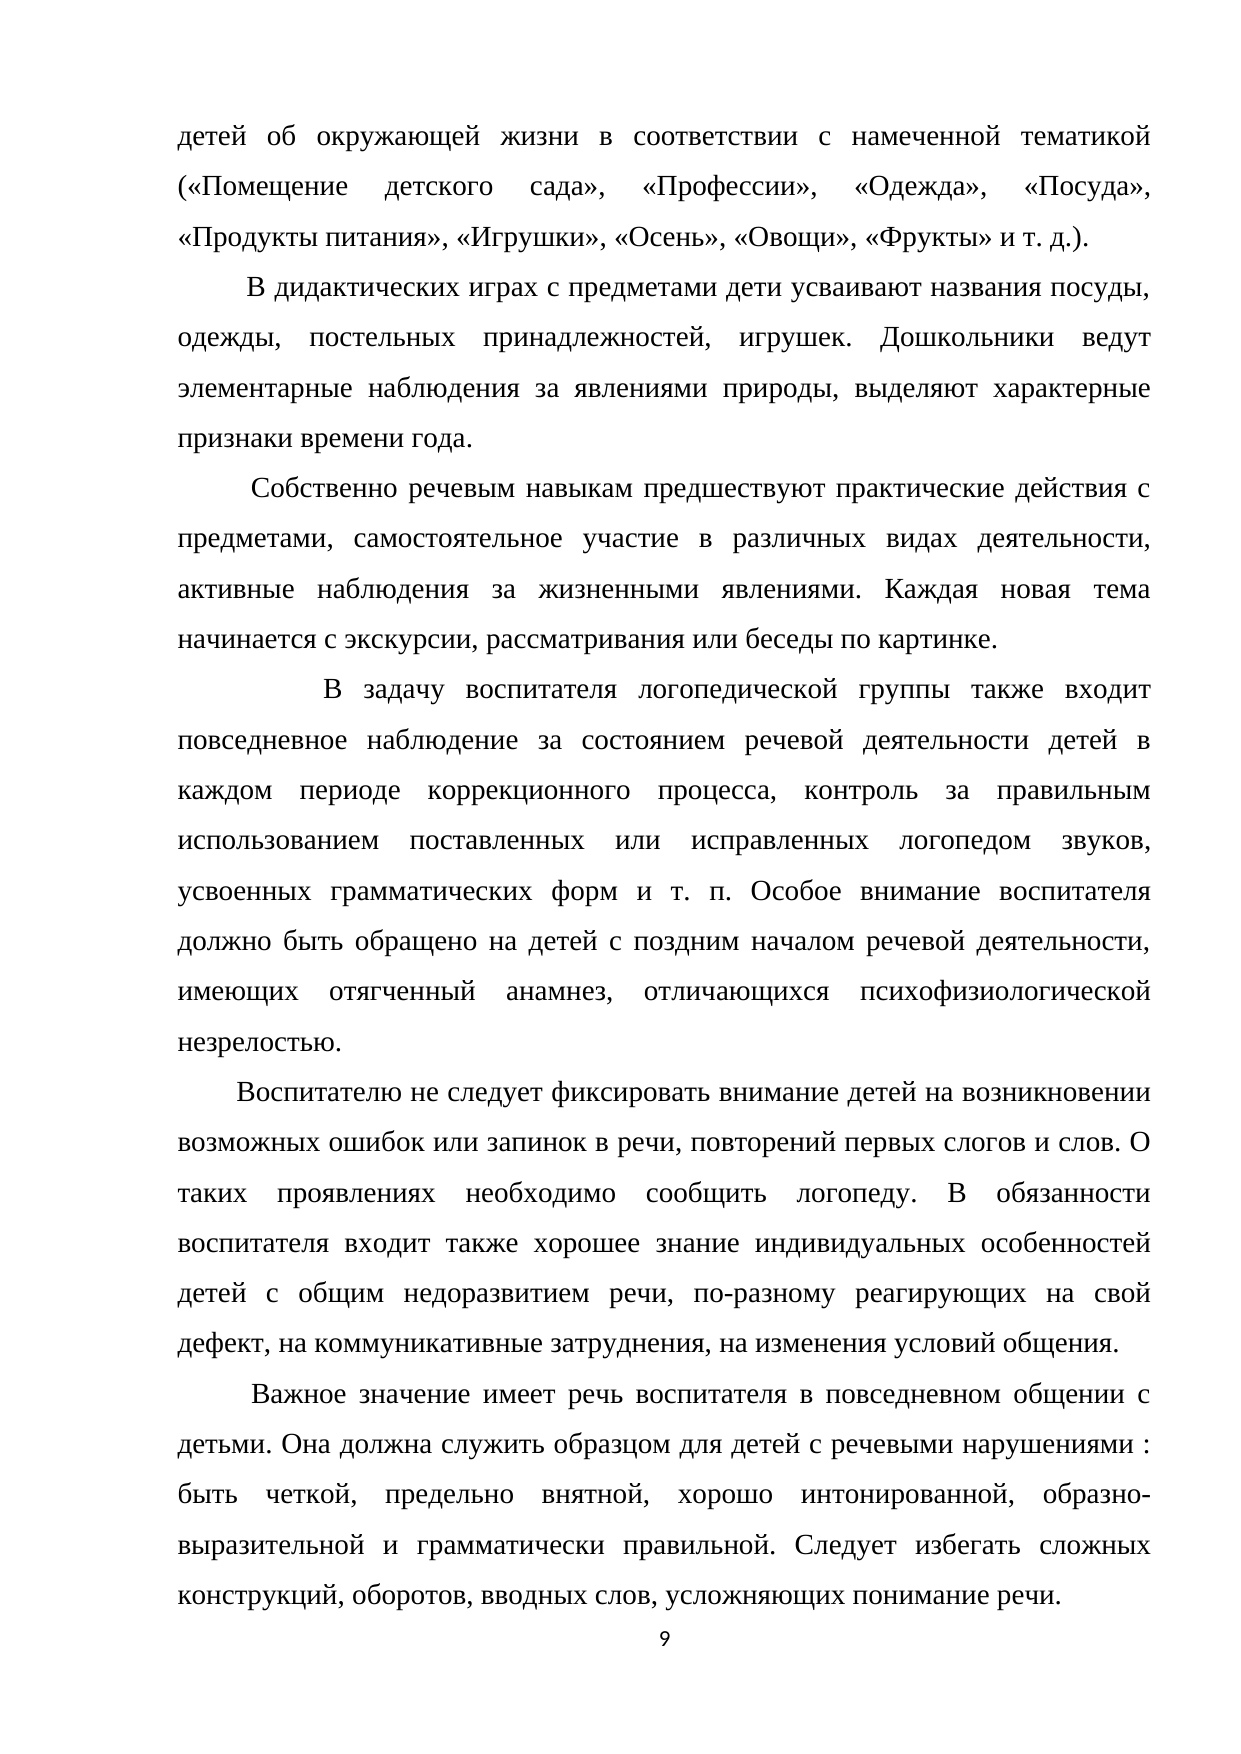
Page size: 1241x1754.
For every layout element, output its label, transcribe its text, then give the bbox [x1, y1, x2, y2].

text В дидактических играх с предметами дети усваивают названия посуды, одежды, постельных принадлежностей, игрушек. Дошкольники ведут элементарные наблюдения за явлениями природы, выделяют характерные признаки времени года. [177, 269, 1152, 453]
text Важное значение имеет речь воспитателя в повседневном общении с детьми. Она должна служить образцом для детей с речевыми нарушениями : быть четкой, предельно внятной, хорошо интонированной, образно-выразительной и грамматически правильной. Следует избегать сложных конструкций, оборотов, вводных слов, усложняющих понимание речи. [177, 1376, 1152, 1611]
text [177, 118, 1152, 252]
text Воспитателю не следует фиксировать внимание детей на возникновении возможных ошибок или запинок в речи, повторений первых слогов и слов. О таких проявлениях необходимо сообщить логопеду. В обязанности воспитателя входит также хорошее знание индивидуальных особенностей детей с общим недоразвитием речи, по-разному реагирующих на свой дефект, на коммуникативные затруднения, на изменения условий общения. [177, 1074, 1152, 1359]
text В задачу воспитателя логопедической группы также входит повседневное наблюдение за состоянием речевой деятельности детей в каждом периоде коррекционного процесса, контроль за правильным использованием поставленных или исправленных логопедом звуков, усвоенных грамматических форм и т. п. Особое внимание воспитателя должно быть обращено на детей с поздним началом речевой деятельности, имеющих отягченный анамнез, отличающихся психофизиологической незрелостью. [177, 672, 1152, 1057]
text Собственно речевым навыкам предшествуют практические действия с предметами, самостоятельное участие в различных видах деятельности, активные наблюдения за жизненными явлениями. Каждая новая тема начинается с экскурсии, рассматривания или беседы по картинке. [177, 470, 1152, 655]
